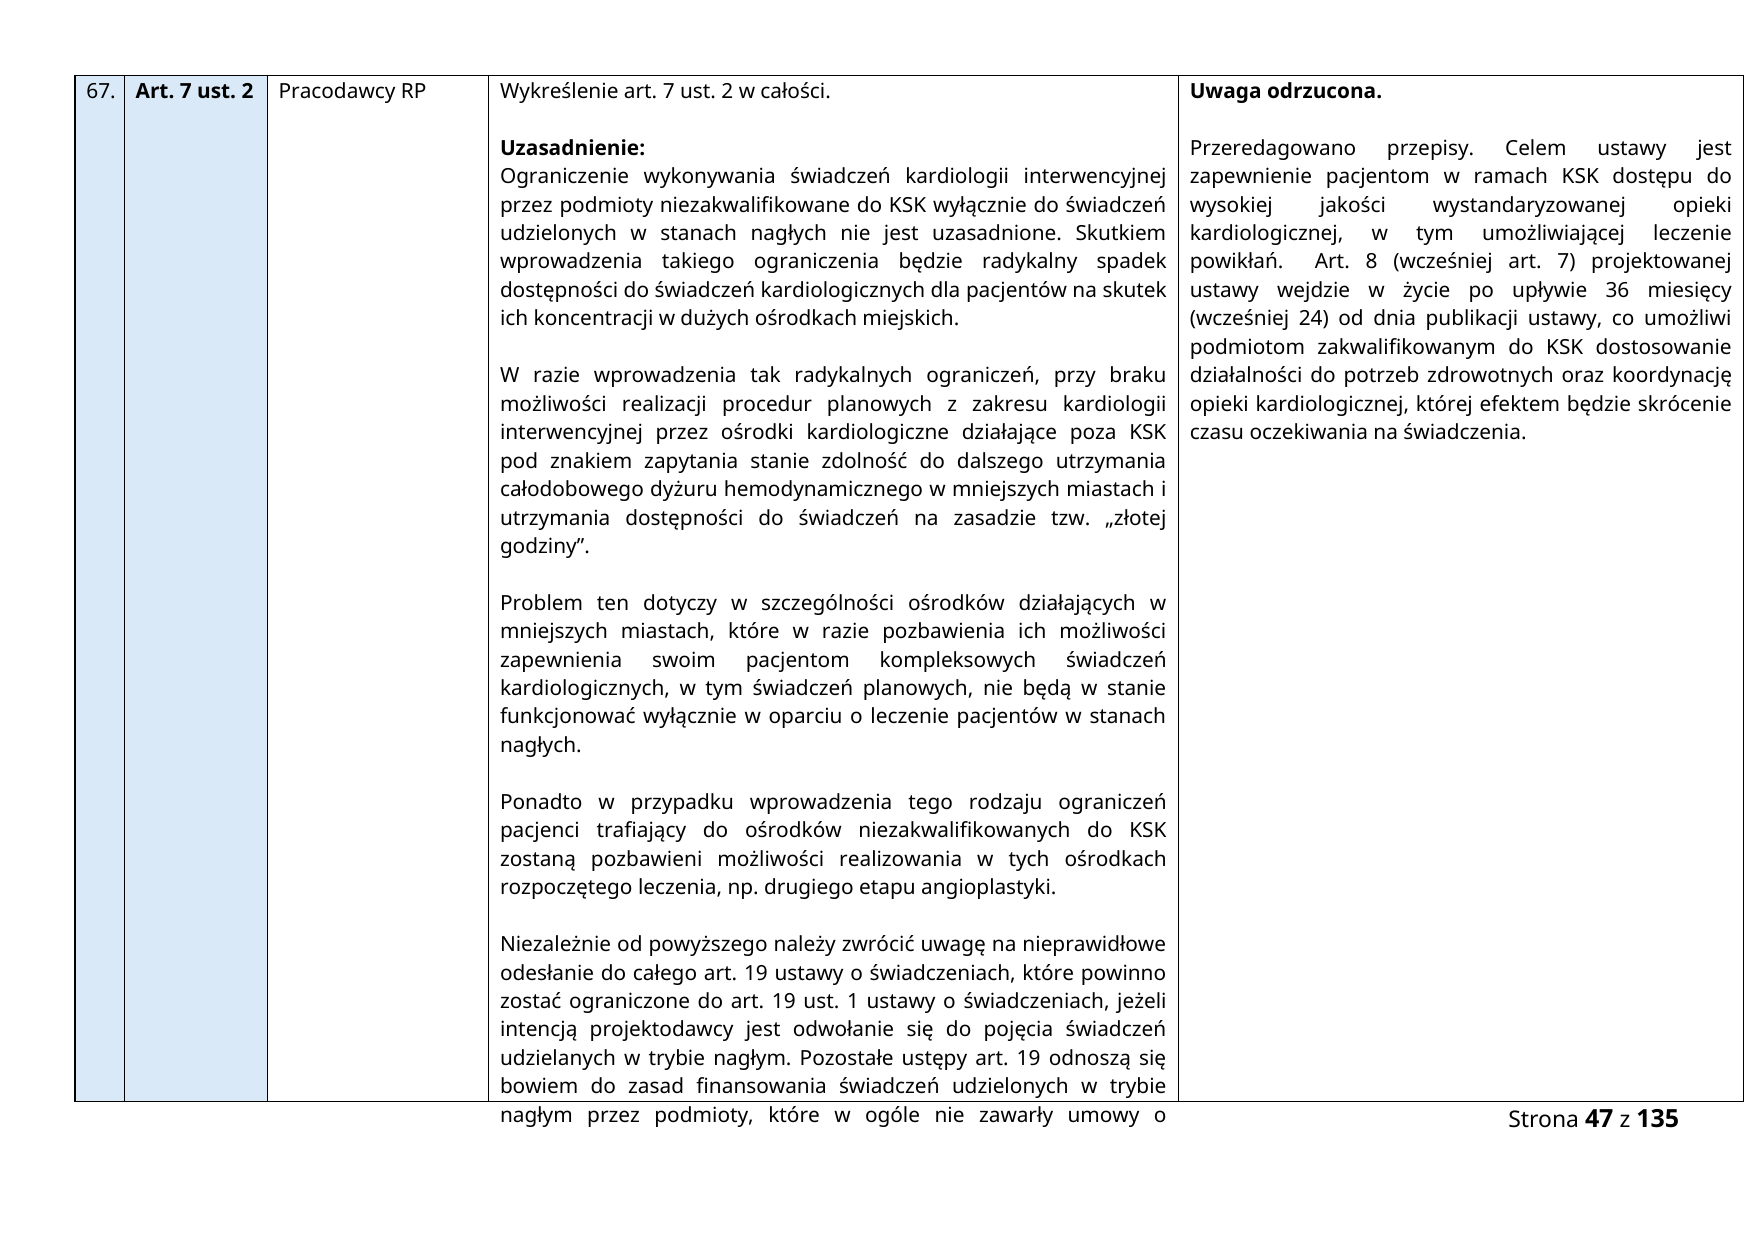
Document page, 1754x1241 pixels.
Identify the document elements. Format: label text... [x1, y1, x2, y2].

table_cell Uwaga odrzucona. Przeredagowano przepisy. Celem ustawy jest zapewnienie pacjentom w ramach KSK dostępu do wysokiej jakości wystandaryzowanej opieki kardiologicznej, w tym umożliwiającej leczenie powikłań. Art. 8 (wcześniej art. 7) projektowanej ustawy wejdzie w życie po upływie 36 miesięcy (wcześniej 24) od dnia publikacji ustawy, co umożliwi podmiotom zakwalifikowanym do KSK dostosowanie działalności do potrzeb zdrowotnych oraz koordynację opieki kardiologicznej, której efektem będzie skrócenie czasu oczekiwania na świadczenia. [1179, 76, 1743, 1101]
table_cell [76, 76, 124, 1101]
table_cell Wykreślenie art. 7 ust. 2 w całości. Uzasadnienie: Ograniczenie wykonywania świadczeń kardiologii interwencyjnej przez podmioty niezakwalifikowane do KSK wyłącznie do świadczeń udzielonych w stanach nagłych nie jest uzasadnione. Skutkiem wprowadzenia takiego ograniczenia będzie radykalny spadek dostępności do świadczeń kardiologicznych dla pacjentów na skutek ich koncentracji w dużych ośrodkach miejskich. W razie wprowadzenia tak radykalnych ograniczeń, przy braku możliwości realizacji procedur planowych z zakresu kardiologii interwencyjnej przez ośrodki kardiologiczne działające poza KSK pod znakiem zapytania stanie zdolność do dalszego utrzymania całodobowego dyżuru hemodynamicznego w mniejszych miastach i utrzymania dostępności do świadczeń na zasadzie tzw. „złotej godziny”. Problem ten dotyczy w szczególności ośrodków działających w mniejszych miastach, które w razie pozbawienia ich możliwości zapewnienia swoim pacjentom kompleksowych świadczeń kardiologicznych, w tym świadczeń planowych, nie będą w stanie funkcjonować wyłącznie w oparciu o leczenie pacjentów w stanach nagłych. Ponadto w przypadku wprowadzenia tego rodzaju ograniczeń pacjenci trafiający do ośrodków niezakwalifikowanych do KSK zostaną pozbawieni możliwości realizowania w tych ośrodkach rozpoczętego leczenia, np. drugiego etapu angioplastyki. Niezależnie od powyższego należy zwrócić uwagę na nieprawidłowe odesłanie do całego art. 19 ustawy o świadczeniach, które powinno zostać ograniczone do art. 19 ust. 1 ustawy o świadczeniach, jeżeli intencją projektodawcy jest odwołanie się do pojęcia świadczeń udzielanych w trybie nagłym. Pozostałe ustępy art. 19 odnoszą się bowiem do zasad finansowania świadczeń udzielonych w trybie nagłym przez podmioty, które w ogóle nie zawarły umowy o udzielanie świadczeń z Narodowy Funduszem Zdrowia. [489, 76, 1178, 1101]
table_cell Pracodawcy RP [268, 76, 488, 1101]
table_cell Art. 7 ust. 2 [125, 76, 267, 1101]
